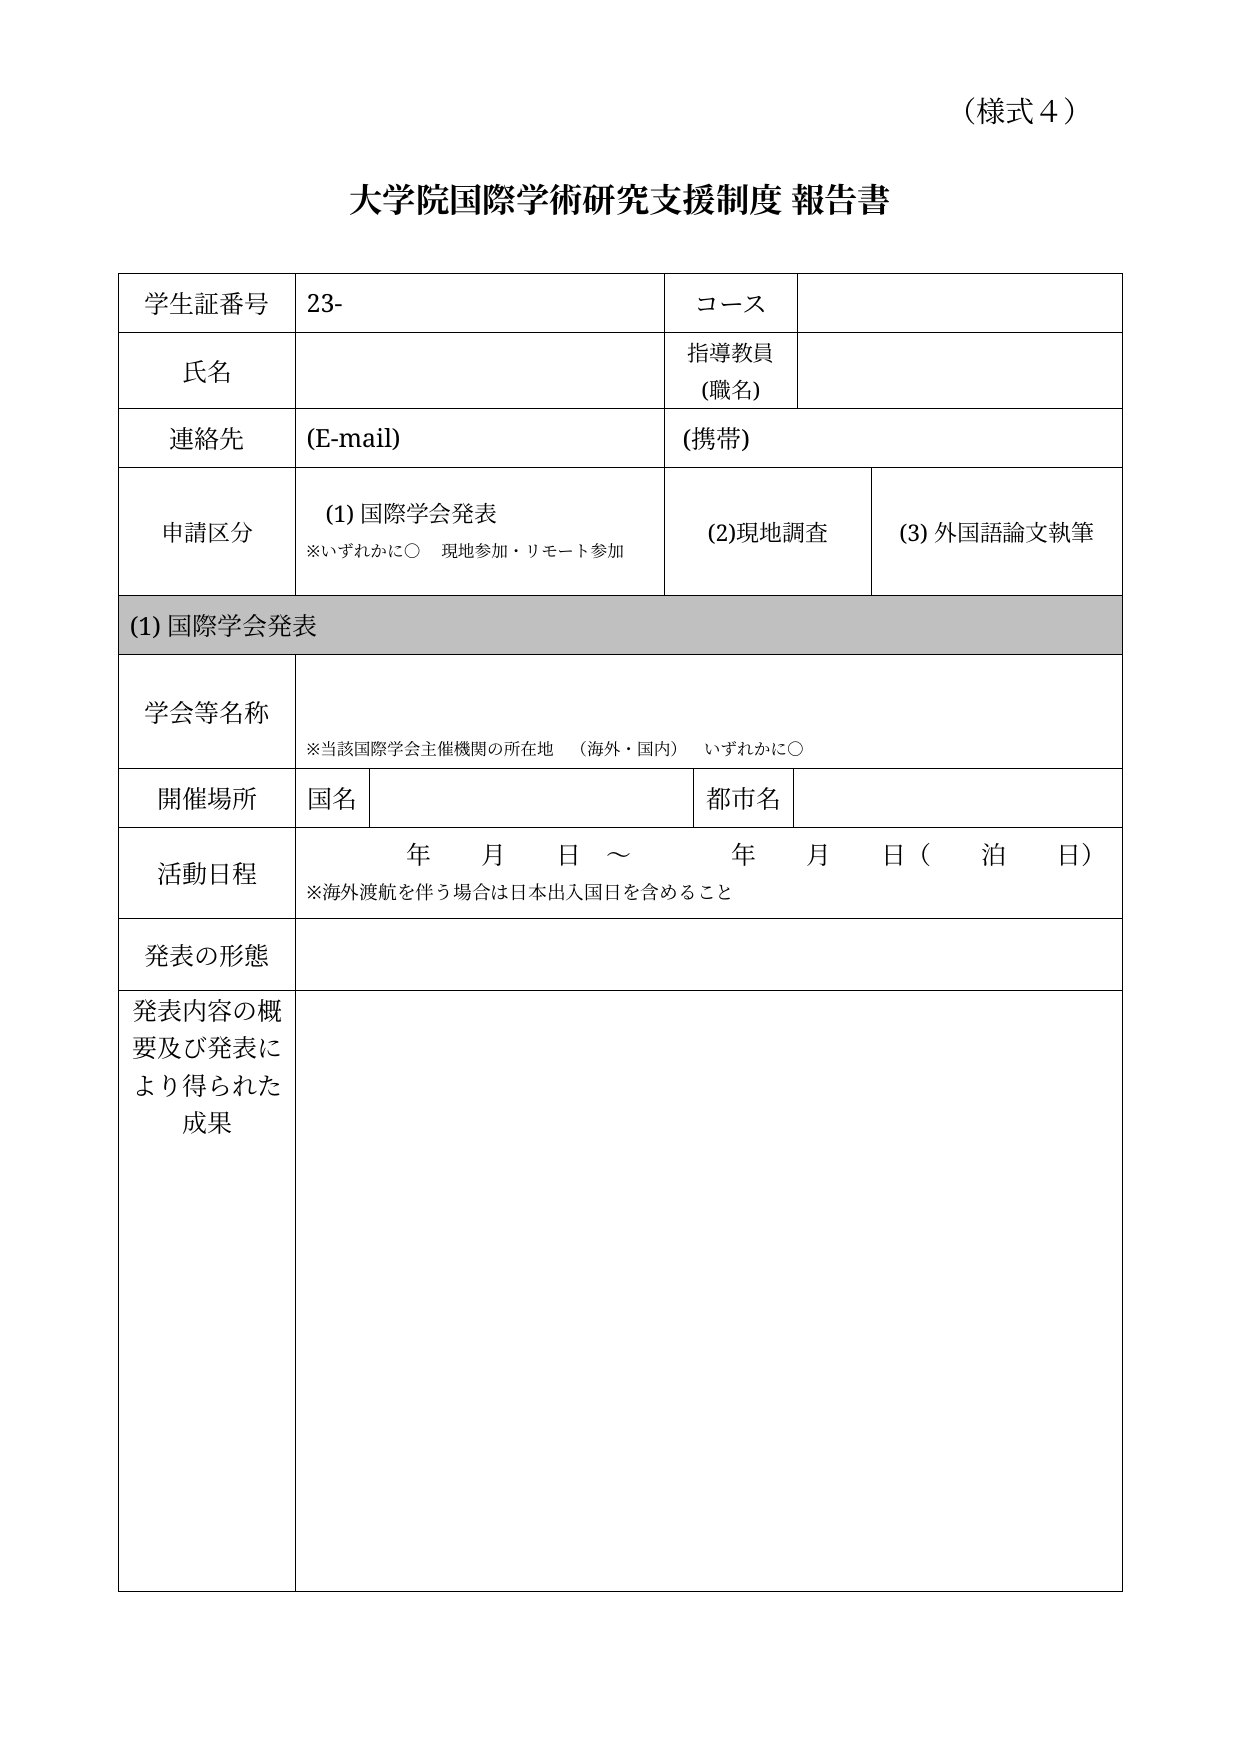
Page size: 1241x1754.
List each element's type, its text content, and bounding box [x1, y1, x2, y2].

table_header 学生証番号 [119, 274, 295, 332]
table_cell 指導教員(職名) [665, 333, 797, 408]
table_cell 学会等名称 [119, 655, 295, 767]
table_cell ※当該国際学会主催機関の所在地 （海外・国内） いずれかに○ [296, 655, 1122, 767]
table_cell [798, 333, 1122, 408]
table_cell 年 月 日 ～ 年 月 日（ 泊 日） ※海外渡航を伴う場合は日本出入国日を含めること [296, 828, 1122, 917]
table_cell [296, 919, 1122, 990]
table_cell (携帯) [665, 409, 1122, 467]
text 大学院国際学術研究支援制度 報告書 [148, 161, 1092, 236]
table_cell (2)現地調査 [665, 468, 871, 595]
table_header コース [665, 274, 797, 332]
table_cell (E-mail) [296, 409, 664, 467]
table_cell [794, 769, 1122, 827]
table_cell 連絡先 [119, 409, 295, 467]
table_cell 発表の形態 [119, 919, 295, 990]
table_cell 氏名 [119, 333, 295, 408]
table_cell 都市名 [694, 769, 793, 827]
table_cell 開催場所 [119, 769, 295, 827]
table_cell (1) 国際学会発表 [119, 596, 1122, 654]
table_cell [296, 333, 664, 408]
table_cell [296, 991, 1122, 1591]
table_header 23- [296, 274, 664, 332]
table_cell 活動日程 [119, 828, 295, 917]
table_cell 申請区分 [119, 468, 295, 595]
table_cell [119, 991, 295, 1591]
table_cell 国名 [296, 769, 369, 827]
table_cell [370, 769, 693, 827]
table_cell (1) 国際学会発表 ※いずれかに○ 現地参加・リモート参加 [296, 468, 664, 595]
table_cell (3) 外国語論文執筆 [872, 468, 1122, 595]
table_header [798, 274, 1122, 332]
